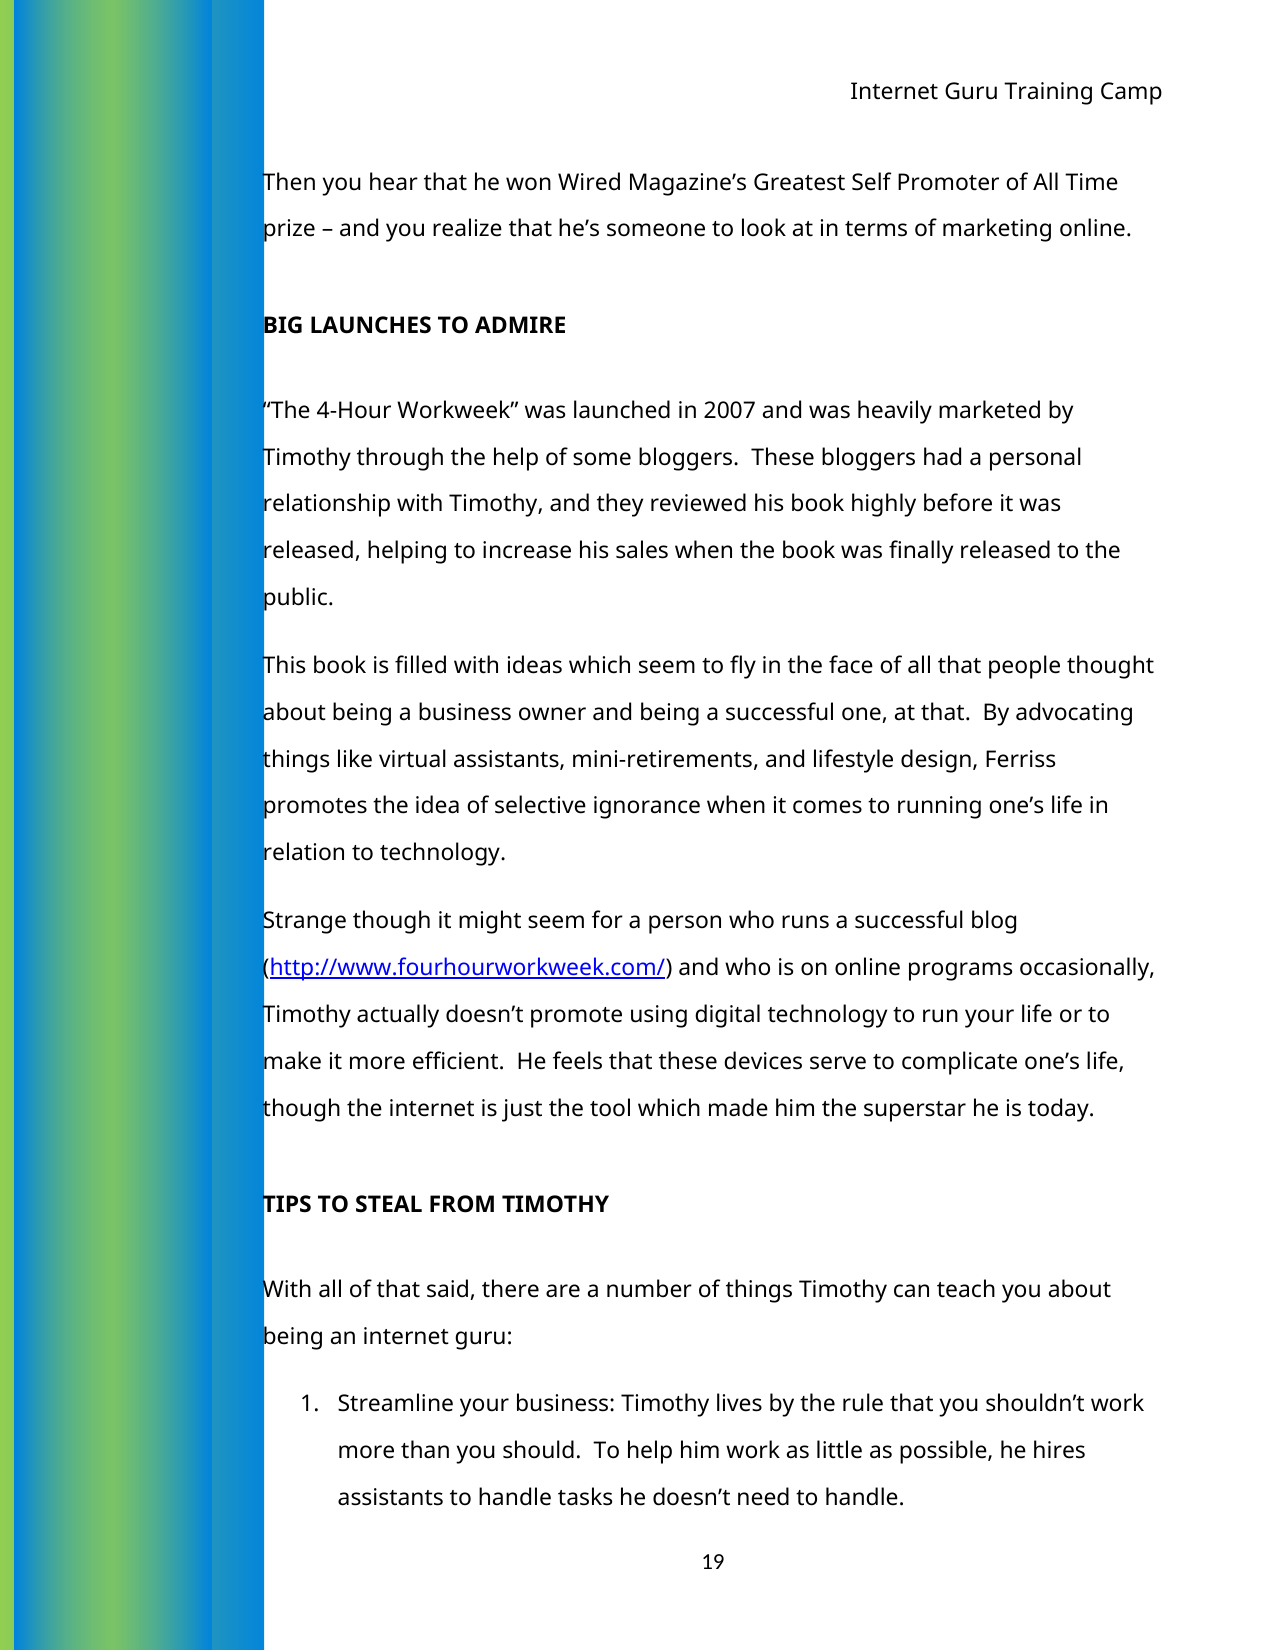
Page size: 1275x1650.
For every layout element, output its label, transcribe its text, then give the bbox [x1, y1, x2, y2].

text Tips To Steal From Timothy [262, 1188, 1162, 1220]
text “The 4-Hour Workweek” was launched in 2007 and was heavily marketed by Timothy through the help of some bloggers. These bloggers had a personal relationship with Timothy, and they reviewed his book highly before it was released, helping to increase his sales when the book was finally released to the public. [262, 394, 1162, 612]
text Big Launches To Admire [262, 309, 1162, 341]
list Streamline your business: Timothy lives by the rule that you shouldn’t work more than you should. To help him work as little as possible, he hires assistants to handle tasks he doesn’t need to handle. [300, 1387, 1162, 1512]
text Then you hear that he won Wired Magazine’s Greatest Self Promoter of All Time prize – and you realize that he’s someone to look at in terms of marketing online. [262, 166, 1162, 244]
text With all of that said, there are a number of things Timothy can teach you about being an internet guru: [262, 1273, 1162, 1351]
text Strange though it might seem for a person who runs a successful blog (http://www.fourhourworkweek.com/) and who is on online programs occasionally, Timothy actually doesn’t promote using digital technology to run your life or to make it more efficient. He feels that these devices serve to complicate one’s life, though the internet is just the tool which made him the superstar he is today. [262, 904, 1162, 1123]
text This book is filled with ideas which seem to fly in the face of all that people thought about being a business owner and being a successful one, at that. By advocating things like virtual assistants, mini-retirements, and lifestyle design, Ferriss promotes the idea of selective ignorance when it comes to running one’s life in relation to technology. [262, 649, 1162, 868]
